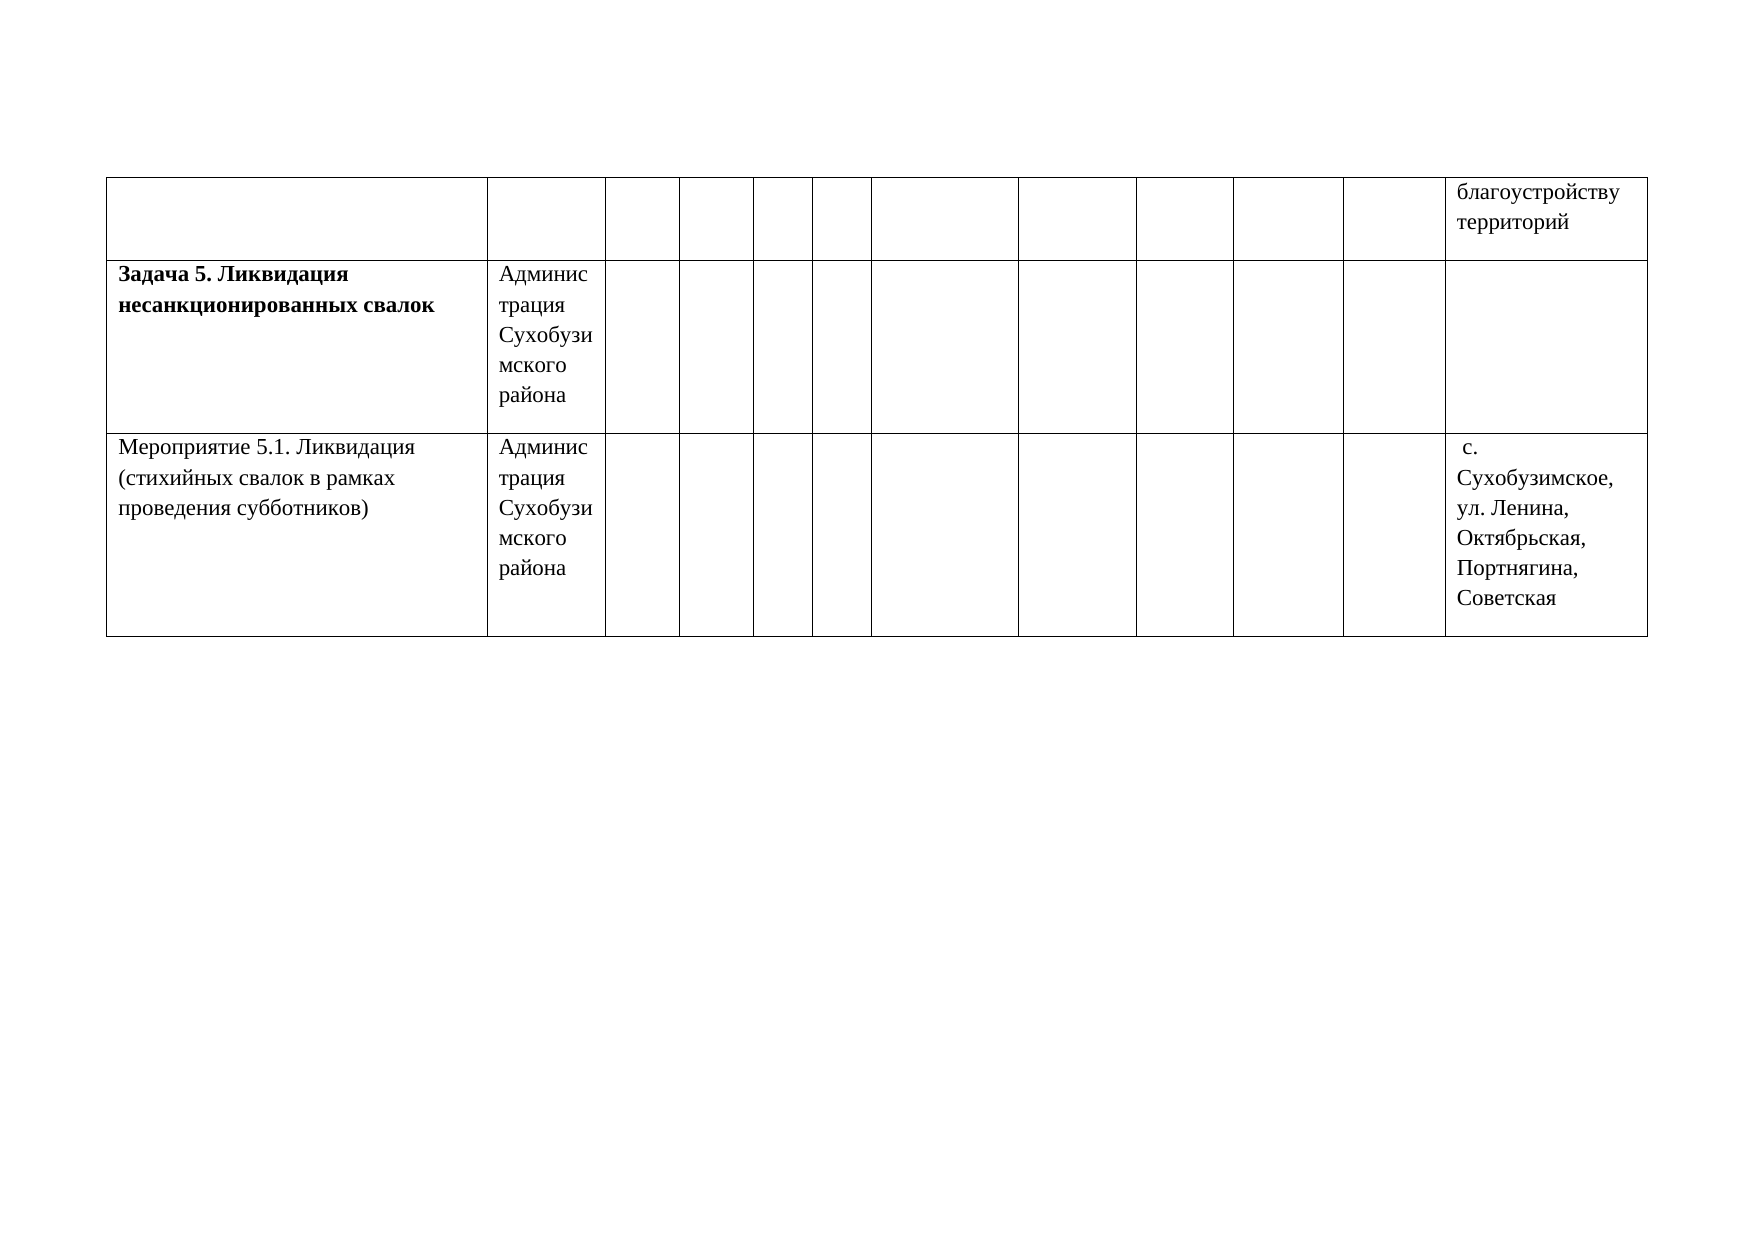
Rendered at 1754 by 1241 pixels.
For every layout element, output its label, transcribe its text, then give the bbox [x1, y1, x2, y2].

table_cell [1344, 434, 1445, 636]
table_cell [813, 261, 871, 432]
table_cell [680, 178, 753, 259]
table_cell [606, 178, 679, 259]
table_cell [1234, 178, 1343, 259]
table_cell [813, 178, 871, 259]
table_cell Администрация Сухобузимского района [488, 261, 605, 432]
table_cell Мероприятие 5.1. Ликвидация (стихийных свалок в рамках проведения субботников) [107, 434, 487, 636]
table_cell [680, 261, 753, 432]
table_cell [872, 434, 1018, 636]
table_cell [1137, 178, 1233, 259]
table_cell [606, 434, 679, 636]
table_cell [1019, 178, 1136, 259]
table_cell [872, 178, 1018, 259]
table_cell с. Сухобузимское, ул. Ленина, Октябрьская, Портнягина, Советская [1446, 434, 1647, 636]
table_cell [1019, 434, 1136, 636]
table_cell [1446, 261, 1647, 432]
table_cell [488, 178, 605, 259]
table_cell [1019, 261, 1136, 432]
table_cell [107, 178, 487, 259]
table_cell [1344, 261, 1445, 432]
table_cell [606, 261, 679, 432]
table_cell [1234, 434, 1343, 636]
table_cell [754, 178, 812, 259]
table_cell [1234, 261, 1343, 432]
table_cell [1344, 178, 1445, 259]
table_cell [1137, 434, 1233, 636]
table_cell [872, 261, 1018, 432]
table_cell Администрация Сухобузимского района [488, 434, 605, 636]
table_cell [813, 434, 871, 636]
table_cell Задача 5. Ликвидация несанкционированных свалок [107, 261, 487, 432]
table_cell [1446, 178, 1647, 259]
table_cell [680, 434, 753, 636]
table_cell [1137, 261, 1233, 432]
table_cell [754, 261, 812, 432]
table_cell [754, 434, 812, 636]
